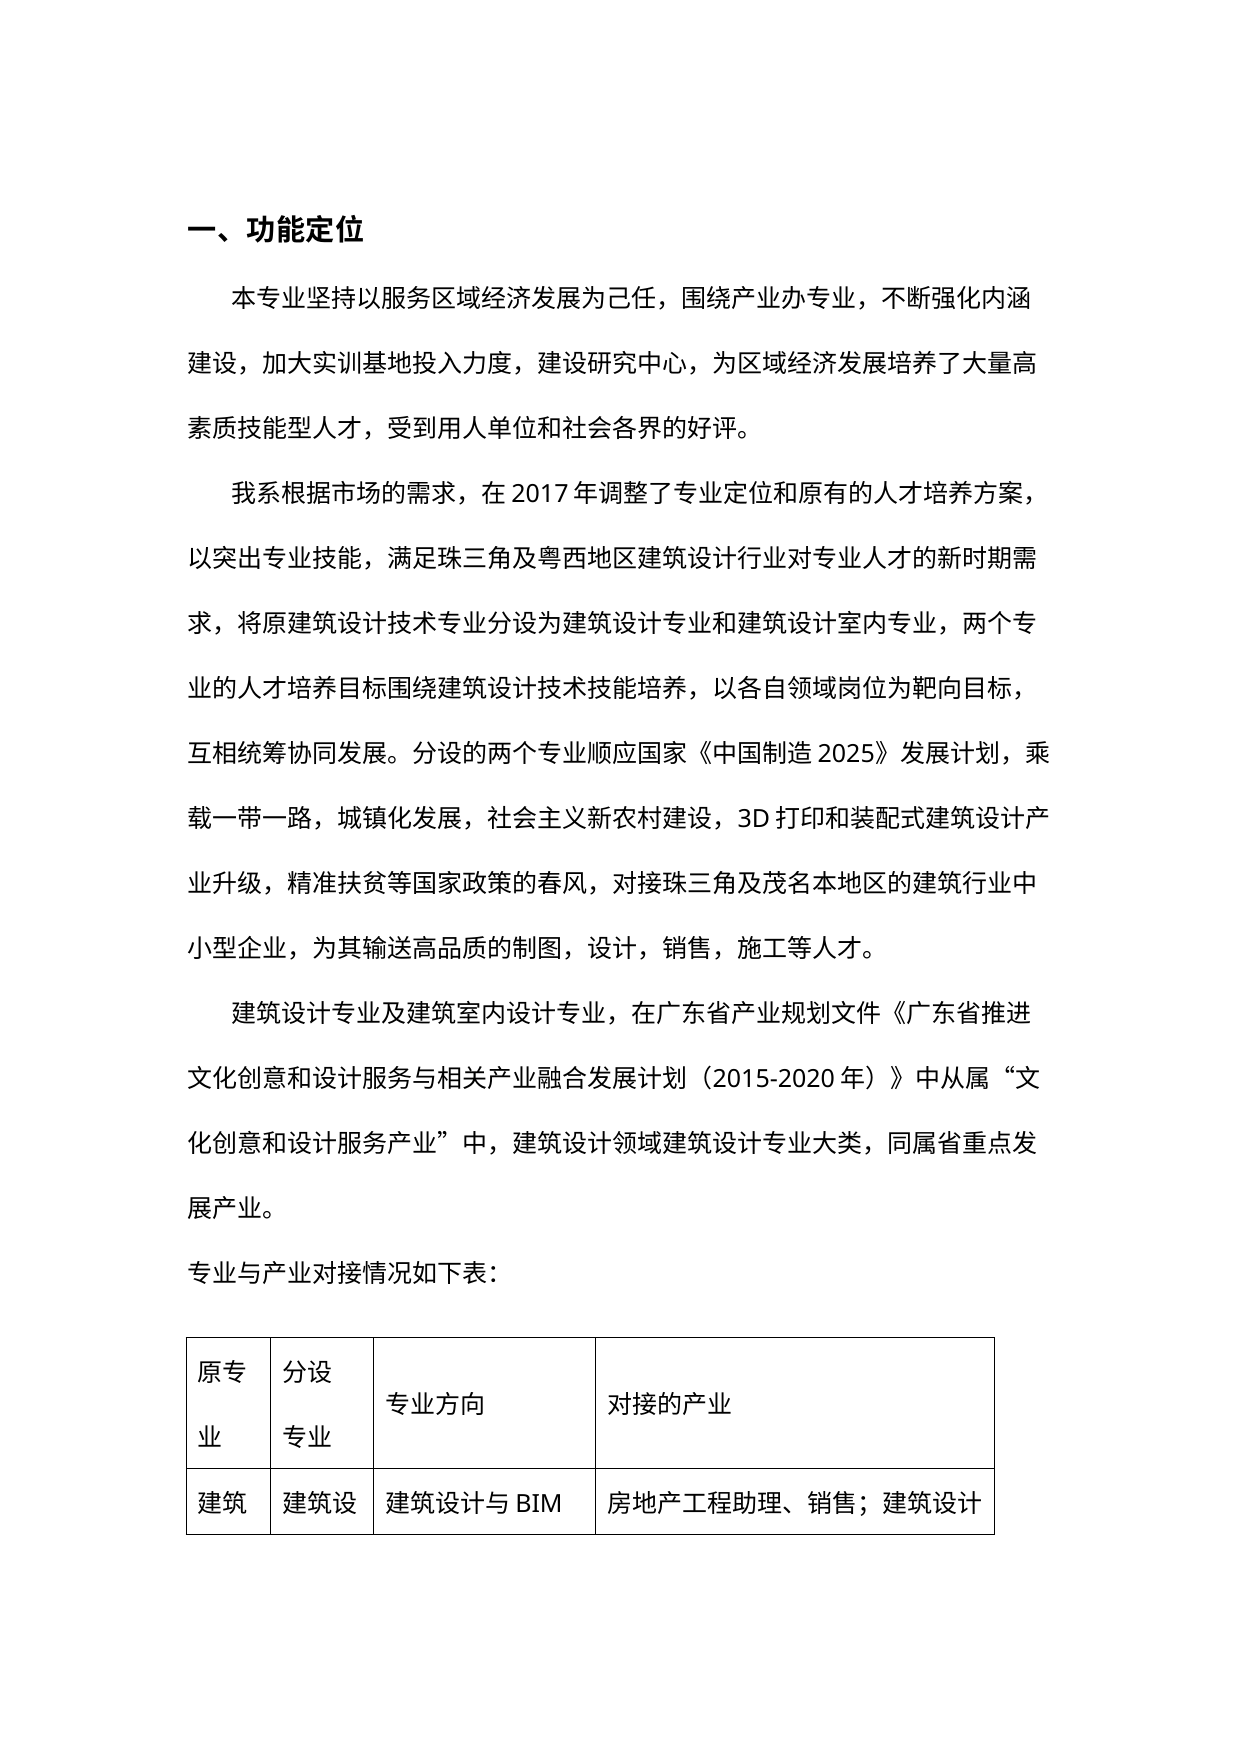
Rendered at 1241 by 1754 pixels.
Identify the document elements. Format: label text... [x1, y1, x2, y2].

table_header 对接的产业 [596, 1338, 994, 1468]
text 建筑设计专业及建筑室内设计专业，在广东省产业规划文件《广东省推进文化创意和设计服务与相关产业融合发展计划（2015-2020年）》中从属“文化创意和设计服务产业”中，建筑设计领域建筑设计专业大类，同属省重点发展产业。 [187, 979, 1053, 1239]
table_cell 建筑设计专业 [271, 1469, 373, 1534]
text 专业与产业对接情况如下表： [187, 1239, 1053, 1304]
text 本专业坚持以服务区域经济发展为己任，围绕产业办专业，不断强化内涵建设，加大实训基地投入力度，建设研究中心，为区域经济发展培养了大量高素质技能型人才，受到用人单位和社会各界的好评。 [187, 264, 1053, 459]
table_header 分设 专业 [271, 1338, 373, 1468]
table_header 原专业 [187, 1338, 270, 1468]
text 我系根据市场的需求，在2017年调整了专业定位和原有的人才培养方案，以突出专业技能，满足珠三角及粤西地区建筑设计行业对专业人才的新时期需求，将原建筑设计技术专业分设为建筑设计专业和建筑设计室内专业，两个专业的人才培养目标围绕建筑设计技术技能培养，以各自领域岗位为靶向目标，互相统筹协同发展。分设的两个专业顺应国家《中国制造2025》发展计划，乘载一带一路，城镇化发展，社会主义新农村建设，3D打印和装配式建筑设计产业升级，精准扶贫等国家政策的春风，对接珠三角及茂名本地区的建筑行业中小型企业，为其输送高品质的制图，设计，销售，施工等人才。 [187, 459, 1053, 979]
subtitle 一、功能定位 [187, 195, 1053, 260]
table_cell 建筑设计技术专业 [187, 1469, 270, 1534]
table_header 专业方向 [374, 1338, 595, 1468]
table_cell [596, 1469, 994, 1534]
table_cell 建筑设计与BIM [374, 1469, 595, 1534]
